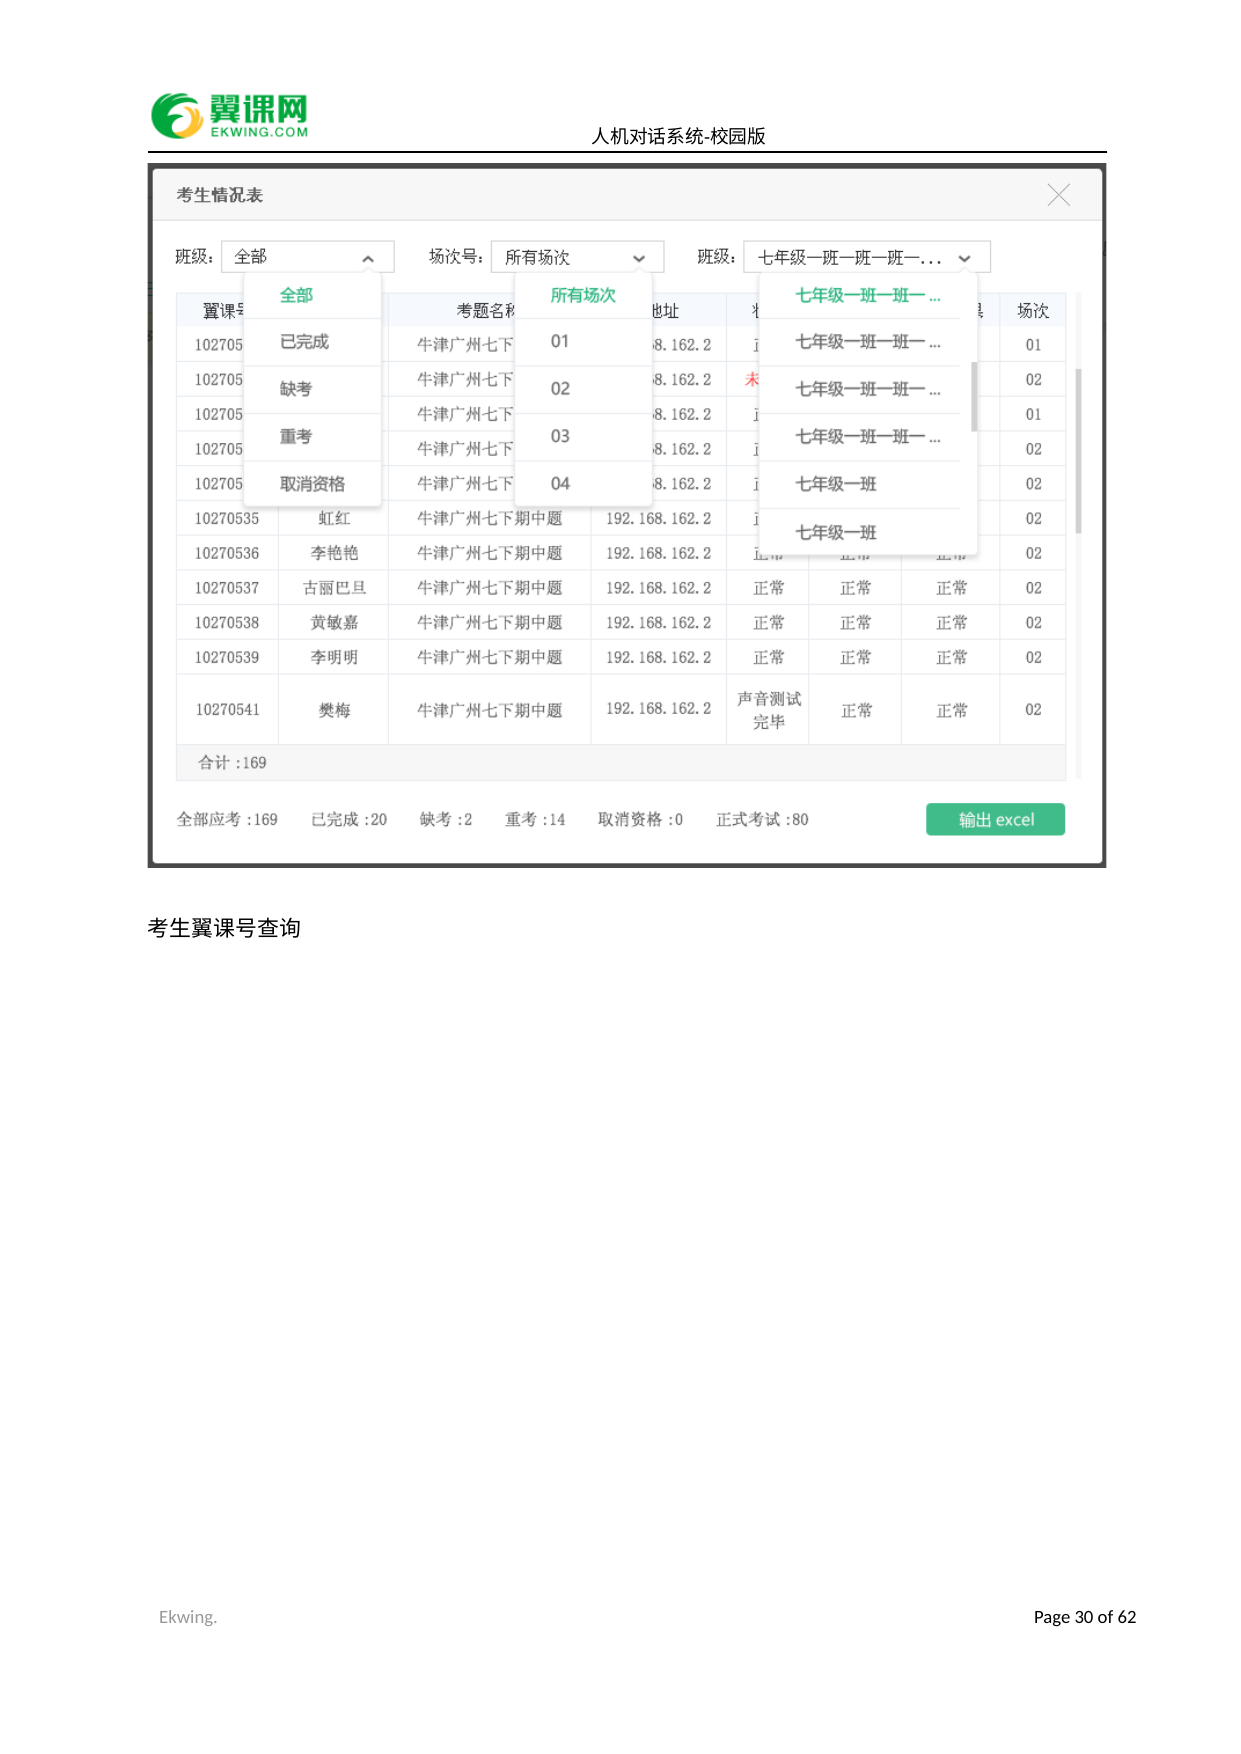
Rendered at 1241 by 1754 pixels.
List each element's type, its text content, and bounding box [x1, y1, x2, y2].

text 考生翼课号查询 [148, 911, 1107, 943]
picture [147, 88, 317, 144]
picture [147, 163, 1107, 868]
